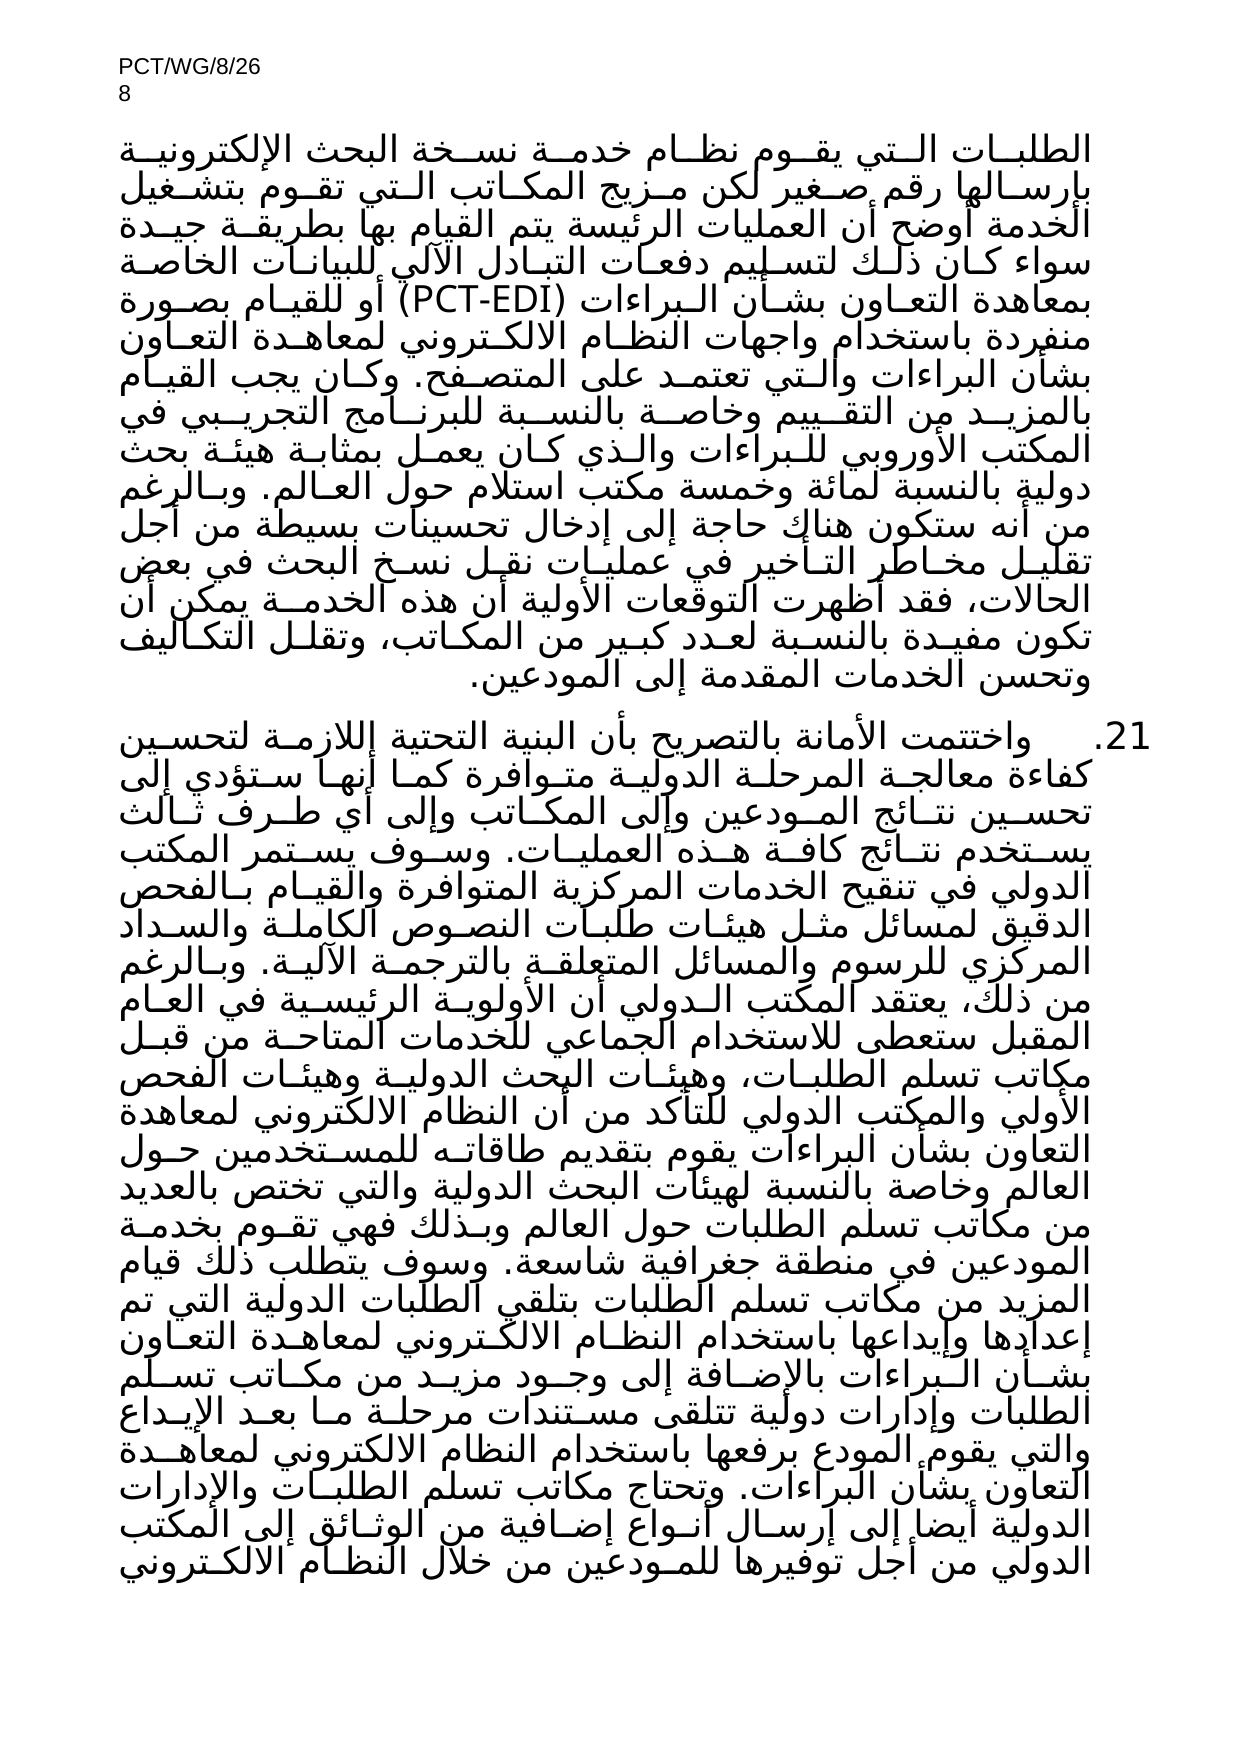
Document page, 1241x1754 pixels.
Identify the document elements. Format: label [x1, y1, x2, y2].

text [118, 132, 1092, 695]
text [118, 720, 1092, 1582]
